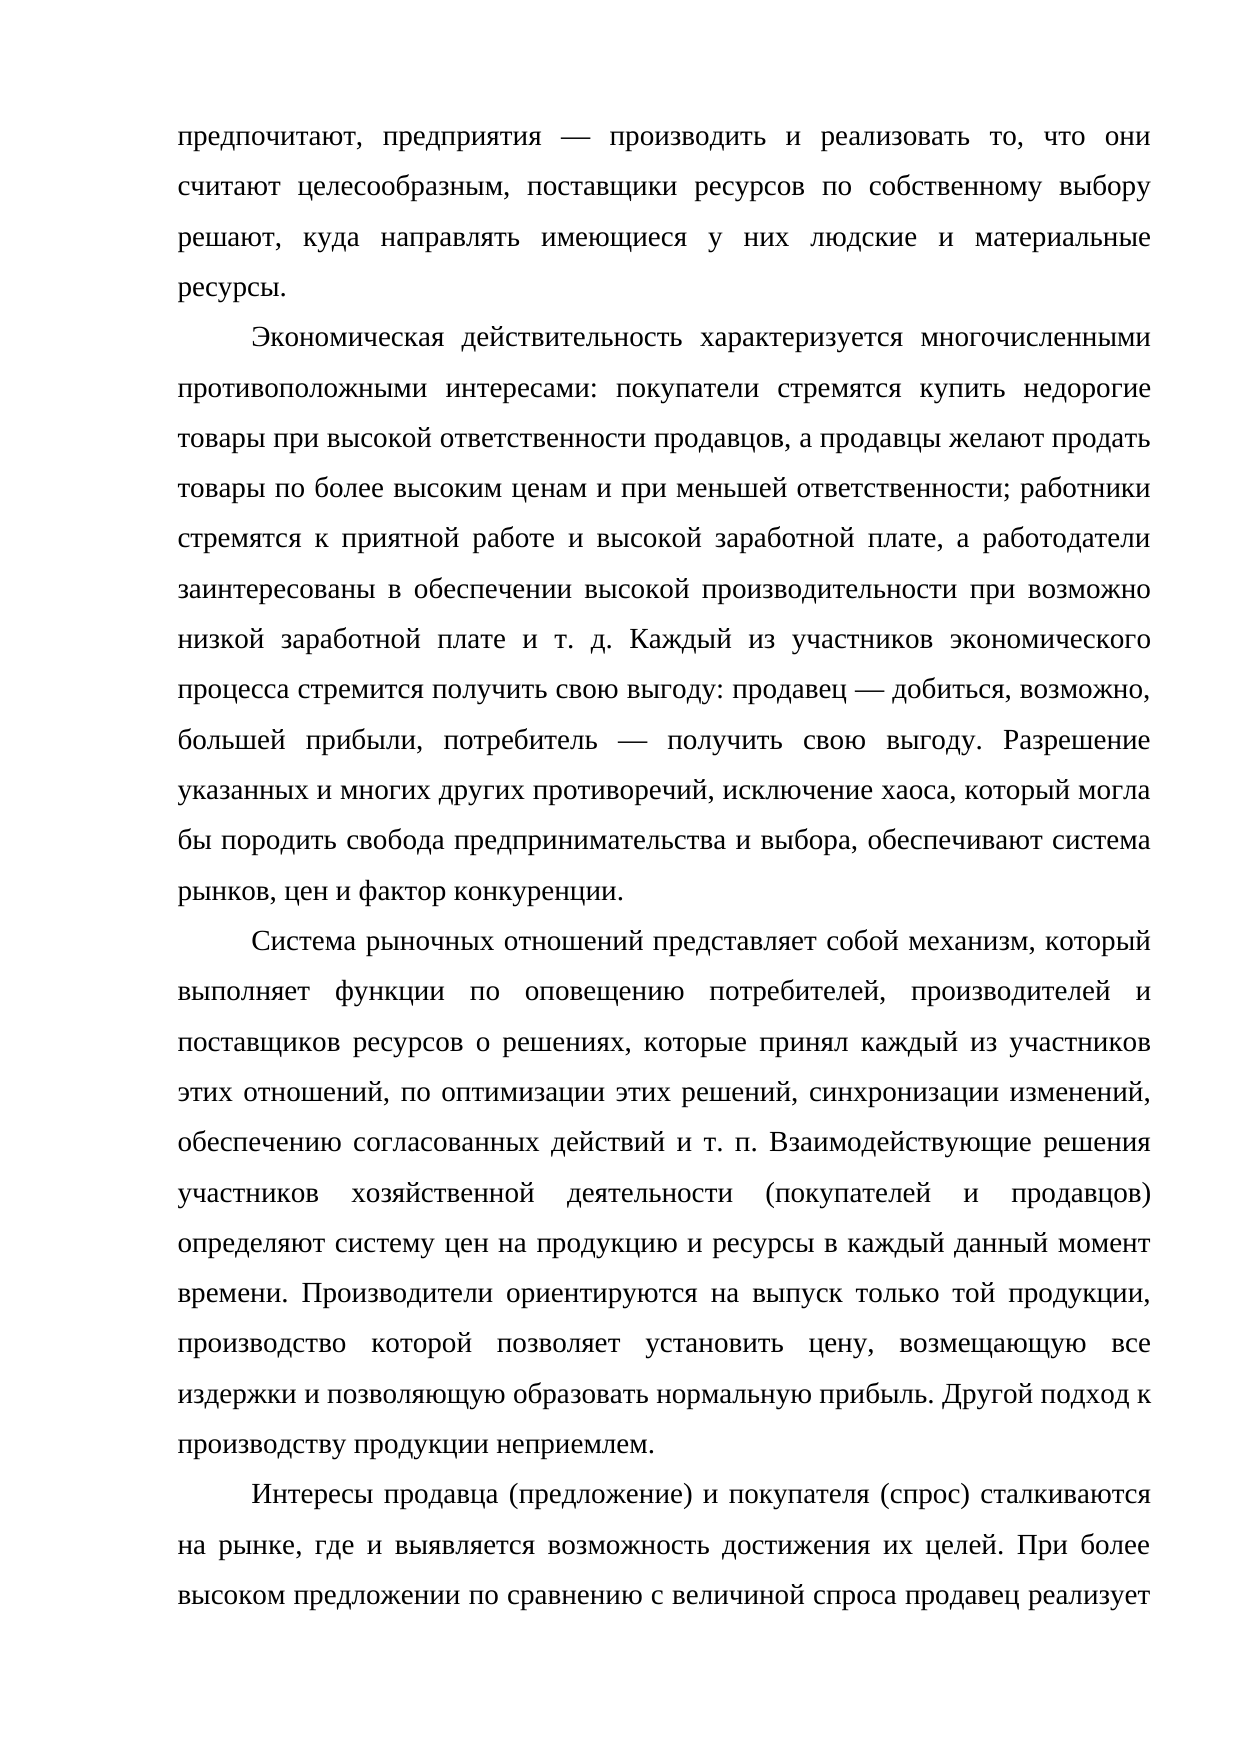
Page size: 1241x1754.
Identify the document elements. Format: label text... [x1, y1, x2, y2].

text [177, 118, 1152, 303]
text Система рыночных отношений представляет собой механизм, который выполняет функции по оповещению потребителей, производителей и поставщиков ресурсов о решениях, которые принял каждый из участников этих отношений, по оптимизации этих решений, синхронизации изменений, обеспечению согласованных действий и т. п. Взаимодействующие решения участников хозяйственной деятельности (покупателей и продавцов) определяют систему цен на продукцию и ресурсы в каждый данный момент времени. Производители ориентируются на выпуск только той продукции, производство которой позволяет установить цену, возмещающую все издержки и позволяющую образовать нормальную прибыль. Другой подход к производству продукции неприемлем. [177, 923, 1152, 1460]
text Экономическая действительность характеризуется многочисленными противоположными интересами: покупатели стремятся купить недорогие товары при высокой ответственности продавцов, а продавцы желают продать товары по более высоким ценам и при меньшей ответственности; работники стремятся к приятной работе и высокой заработной плате, а работодатели заинтересованы в обеспечении высокой производительности при возможно низкой заработной плате и т. д. Каждый из участников экономического процесса стремится получить свою выгоду: продавец — добиться, возможно, большей прибыли, потребитель — получить свою выгоду. Разрешение указанных и многих других противоречий, исключение хаоса, который могла бы породить свобода предпринимательства и выбора, обеспечивают система рынков, цен и фактор конкуренции. [177, 319, 1152, 906]
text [177, 1477, 1152, 1611]
